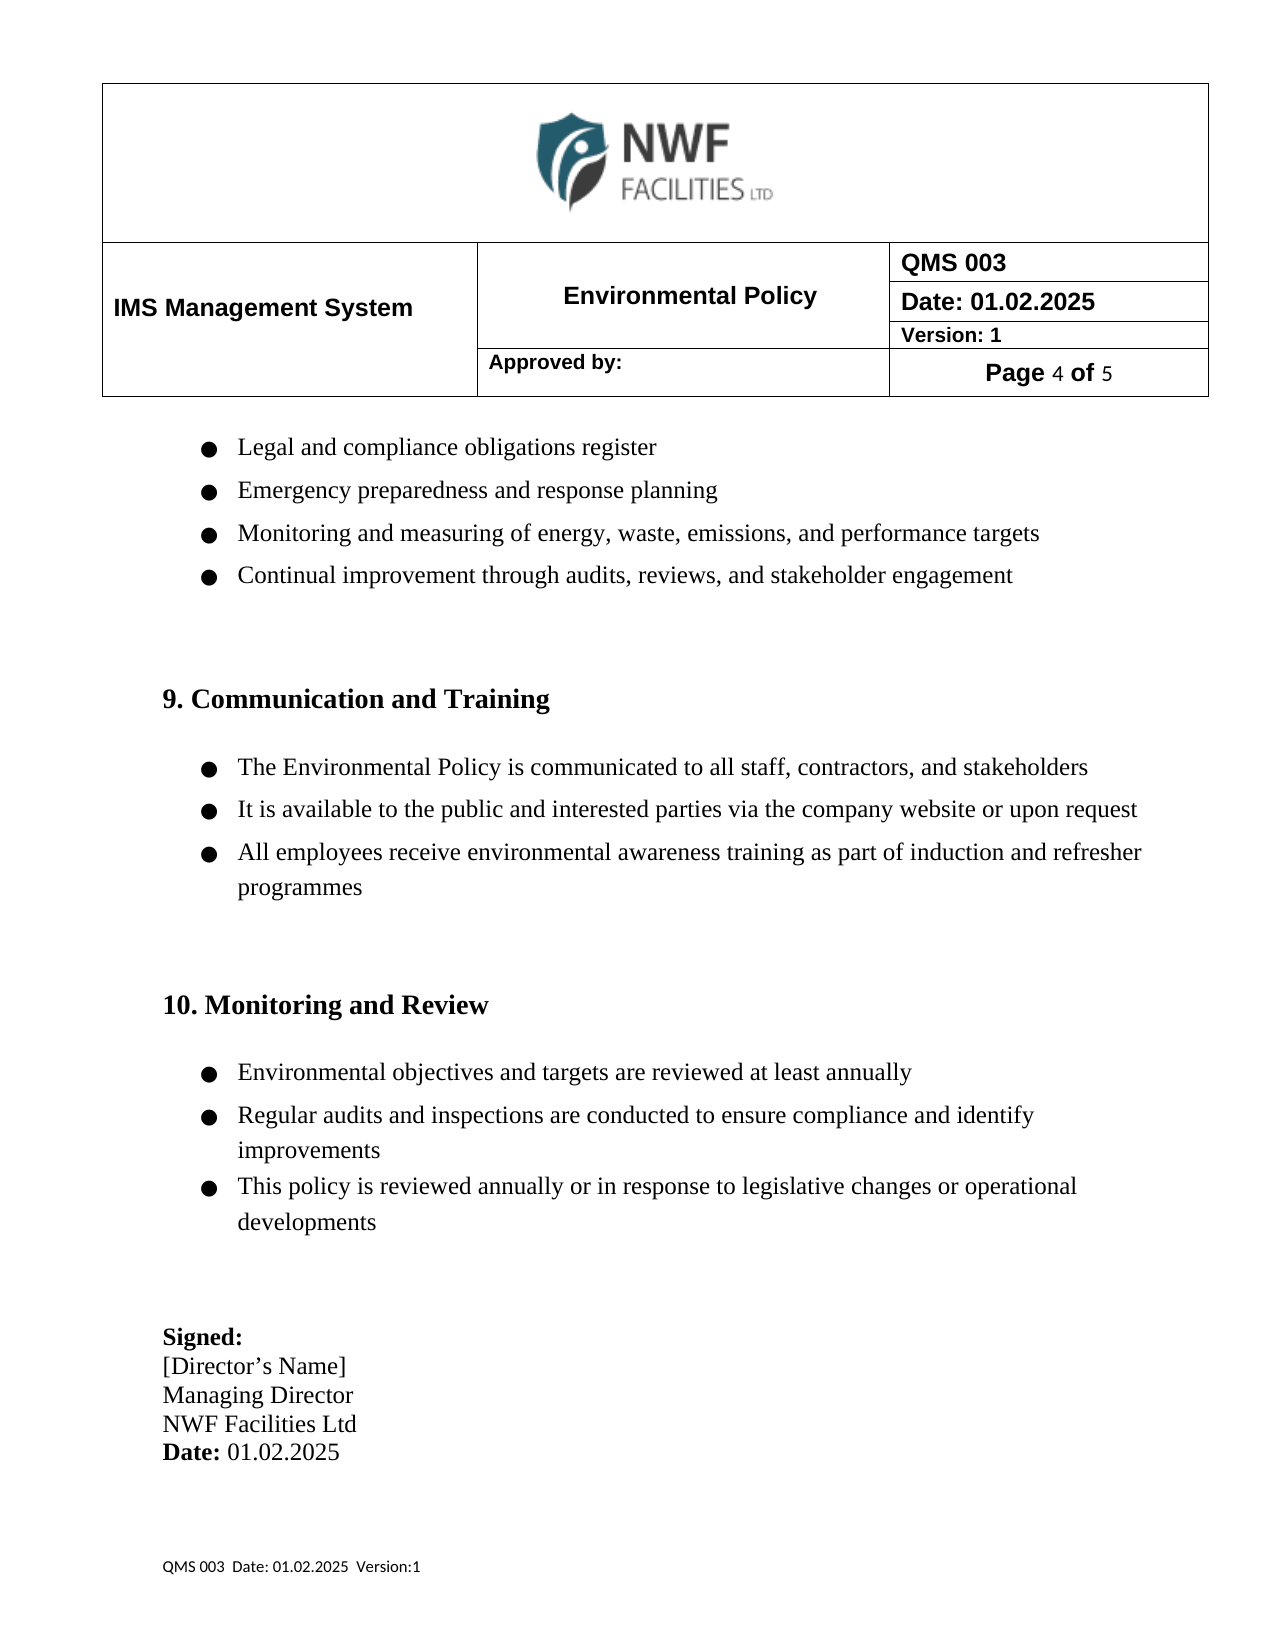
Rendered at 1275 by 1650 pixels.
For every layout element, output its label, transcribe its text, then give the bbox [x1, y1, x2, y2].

list This policy is reviewed annually or in response to legislative changes or operational developments [200, 1164, 1152, 1235]
list It is available to the public and interested parties via the company website or upon request [200, 787, 1152, 829]
list Monitoring and measuring of energy, waste, emissions, and performance targets [200, 510, 1152, 553]
list All employees receive environmental awareness training as part of induction and refresher programmes [200, 829, 1152, 901]
list Continual improvement through audits, reviews, and stakeholder engagement [200, 553, 1152, 596]
list Environmental objectives and targets are reviewed at least annually [200, 1050, 1152, 1092]
list The Environmental Policy is communicated to all staff, contractors, and stakeholders [200, 744, 1152, 787]
text 10. Monitoring and Review [162, 988, 1152, 1021]
text 9. Communication and Training [162, 683, 1152, 715]
text Signed: [Director’s Name] Managing Director NWF Facilities Ltd Date: 01.02.2025 [162, 1322, 1152, 1466]
list Legal and compliance obligations register [200, 425, 1152, 467]
list Emergency preparedness and response planning [200, 467, 1152, 510]
list Regular audits and inspections are conducted to ensure compliance and identify improvements [200, 1092, 1152, 1164]
picture [518, 84, 792, 242]
